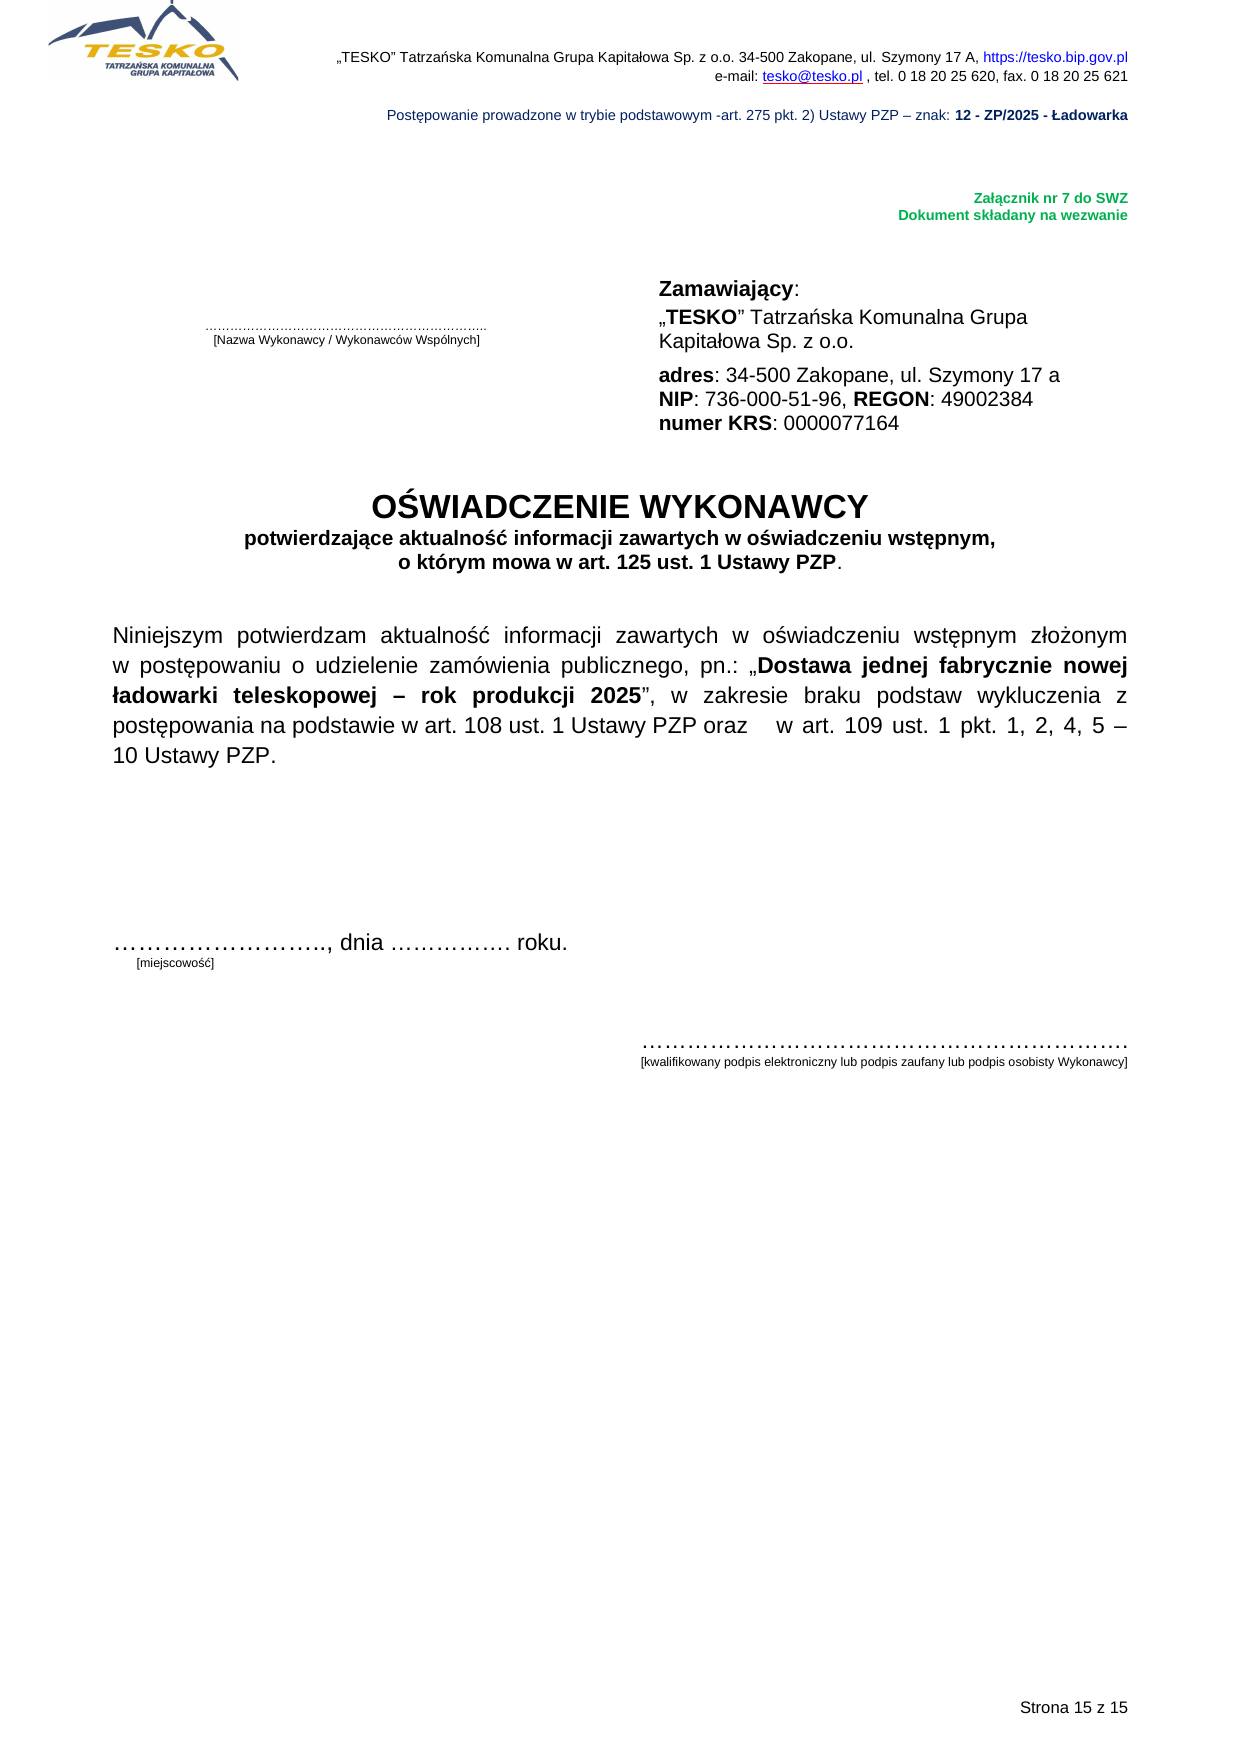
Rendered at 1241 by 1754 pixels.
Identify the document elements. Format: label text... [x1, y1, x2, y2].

text „TESKO” Tatrzańska Komunalna Grupa Kapitałowa Sp. z o.o. [658, 305, 1128, 353]
list [miejscowość] [112, 955, 1128, 970]
text NIP: 736-000-51-96, REGON: 49002384 [658, 387, 1128, 411]
text ………………………………………………………. [kwalifikowany podpis elektroniczny lub podpis zaufany lub podpis osobisty Wykonawcy] [112, 1027, 1128, 1069]
text Niniejszym potwierdzam aktualność informacji zawartych w oświadczeniu wstępnym złożonym w postępowaniu o udzielenie zamówienia publicznego, pn.: „Dostawa jednej fabrycznie nowej ładowarki teleskopowej – rok produkcji 2025”, w zakresie braku podstaw wykluczenia z postępowania na podstawie w art. 108 ust. 1 Ustawy PZP oraz w art. 109 ust. 1 pkt. 1, 2, 4, 5 – 10 Ustawy PZP. [112, 622, 1128, 769]
text Załącznik nr 7 do SWZ [112, 190, 1128, 207]
picture [48, 0, 239, 81]
text Zamawiający: [658, 276, 1128, 301]
text Dokument składany na wezwanie [112, 207, 1128, 223]
text numer KRS: 0000077164 [658, 411, 1128, 435]
text adres: 34-500 Zakopane, ul. Szymony 17 a [658, 363, 1128, 387]
text potwierdzające aktualność informacji zawartych w oświadczeniu wstępnym, [112, 526, 1128, 550]
text o którym mowa w art. 125 ust. 1 Ustawy PZP. [112, 550, 1128, 574]
list …………………….., dnia ……………. roku. [112, 927, 1128, 955]
text OŚWIADCZENIE WYKONAWCY [112, 487, 1128, 526]
